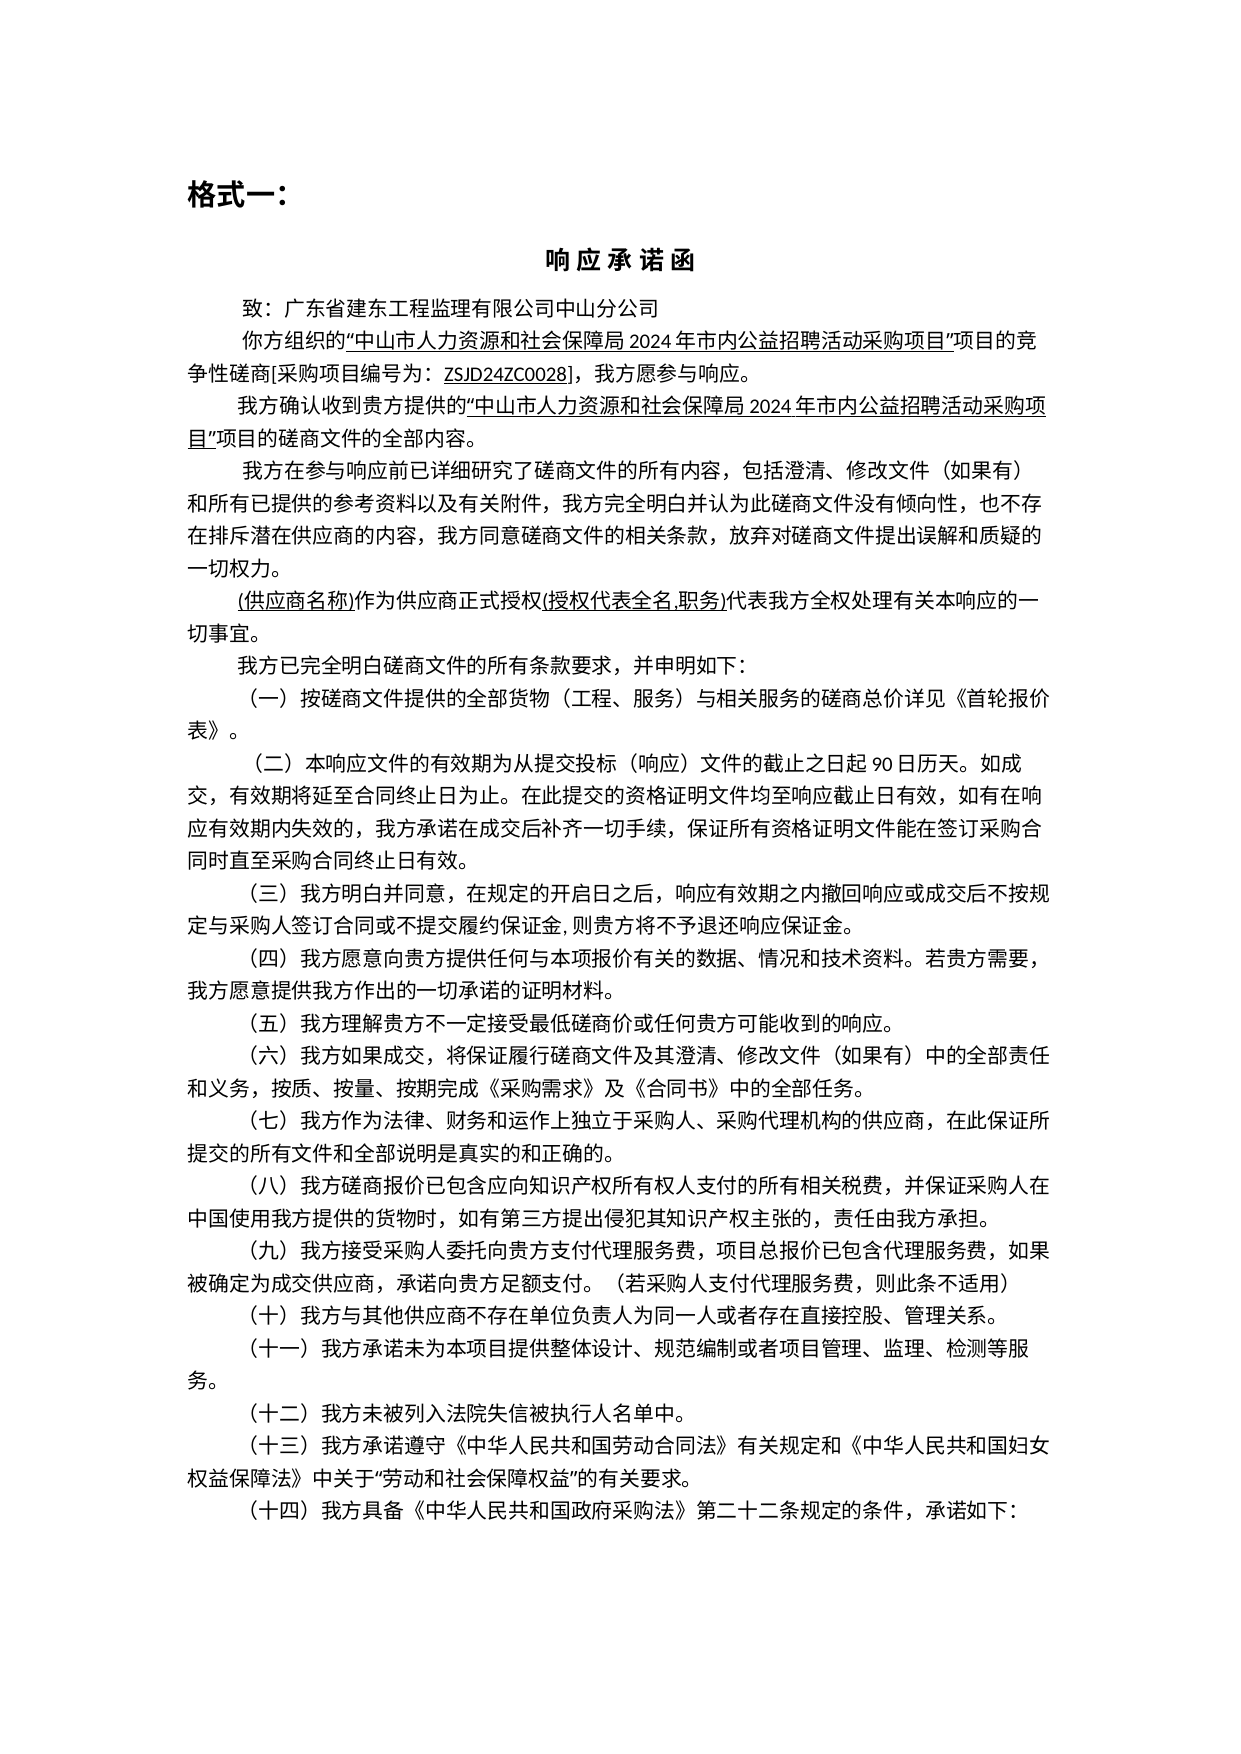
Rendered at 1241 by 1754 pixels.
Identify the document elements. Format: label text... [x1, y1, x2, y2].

text 你方组织的“中山市人力资源和社会保障局2024年市内公益招聘活动采购项目”项目的竞争性磋商[采购项目编号为：ZSJD24ZC0028]，我方愿参与响应。 [187, 324, 1053, 389]
text （十）我方与其他供应商不存在单位负责人为同一人或者存在直接控股、管理关系。 [187, 1299, 1053, 1332]
text （二）本响应文件的有效期为从提交投标（响应）文件的截止之日起90日历天。如成交，有效期将延至合同终止日为止。在此提交的资格证明文件均至响应截止日有效，如有在响应有效期内失效的，我方承诺在成交后补齐一切手续，保证所有资格证明文件能在签订采购合同时直至采购合同终止日有效。 [187, 747, 1053, 877]
text （四）我方愿意向贵方提供任何与本项报价有关的数据、情况和技术资料。若贵方需要，我方愿意提供我方作出的一切承诺的证明材料。 [187, 942, 1053, 1007]
text （八）我方磋商报价已包含应向知识产权所有权人支付的所有相关税费，并保证采购人在中国使用我方提供的货物时，如有第三方提出侵犯其知识产权主张的，责任由我方承担。 [187, 1169, 1053, 1234]
text (供应商名称)作为供应商正式授权(授权代表全名,职务)代表我方全权处理有关本响应的一切事宜。 [187, 584, 1053, 649]
text 我方已完全明白磋商文件的所有条款要求，并申明如下： [187, 649, 1053, 682]
text （五）我方理解贵方不一定接受最低磋商价或任何贵方可能收到的响应。 [187, 1007, 1053, 1039]
text 我方在参与响应前已详细研究了磋商文件的所有内容，包括澄清、修改文件（如果有）和所有已提供的参考资料以及有关附件，我方完全明白并认为此磋商文件没有倾向性，也不存在排斥潜在供应商的内容，我方同意磋商文件的相关条款，放弃对磋商文件提出误解和质疑的一切权力。 [187, 454, 1053, 584]
text （十四）我方具备《中华人民共和国政府采购法》第二十二条规定的条件，承诺如下： [187, 1494, 1053, 1527]
text （六）我方如果成交，将保证履行磋商文件及其澄清、修改文件（如果有）中的全部责任和义务，按质、按量、按期完成《采购需求》及《合同书》中的全部任务。 [187, 1039, 1053, 1104]
text 我方确认收到贵方提供的“中山市人力资源和社会保障局2024年市内公益招聘活动采购项目”项目的磋商文件的全部内容。 [187, 389, 1053, 454]
text （三）我方明白并同意，在规定的开启日之后，响应有效期之内撤回响应或成交后不按规定与采购人签订合同或不提交履约保证金, 则贵方将不予退还响应保证金。 [187, 877, 1053, 942]
text （一）按磋商文件提供的全部货物（工程、服务）与相关服务的磋商总价详见《首轮报价表》。 [187, 682, 1053, 747]
text （十二）我方未被列入法院失信被执行人名单中。 [187, 1397, 1053, 1429]
text （九）我方接受采购人委托向贵方支付代理服务费，项目总报价已包含代理服务费，如果被确定为成交供应商，承诺向贵方足额支付。（若采购人支付代理服务费，则此条不适用） [187, 1234, 1053, 1299]
text （十三）我方承诺遵守《中华人民共和国劳动合同法》有关规定和《中华人民共和国妇女权益保障法》中关于“劳动和社会保障权益”的有关要求。 [187, 1429, 1053, 1494]
text （十一）我方承诺未为本项目提供整体设计、规范编制或者项目管理、监理、检测等服务。 [187, 1332, 1053, 1397]
text 响 应 承 诺 函 [187, 227, 1053, 292]
text 格式一： [187, 162, 1053, 227]
text （七）我方作为法律、财务和运作上独立于采购人、采购代理机构的供应商，在此保证所提交的所有文件和全部说明是真实的和正确的。 [187, 1104, 1053, 1169]
text 致：广东省建东工程监理有限公司中山分公司 [187, 292, 1053, 324]
